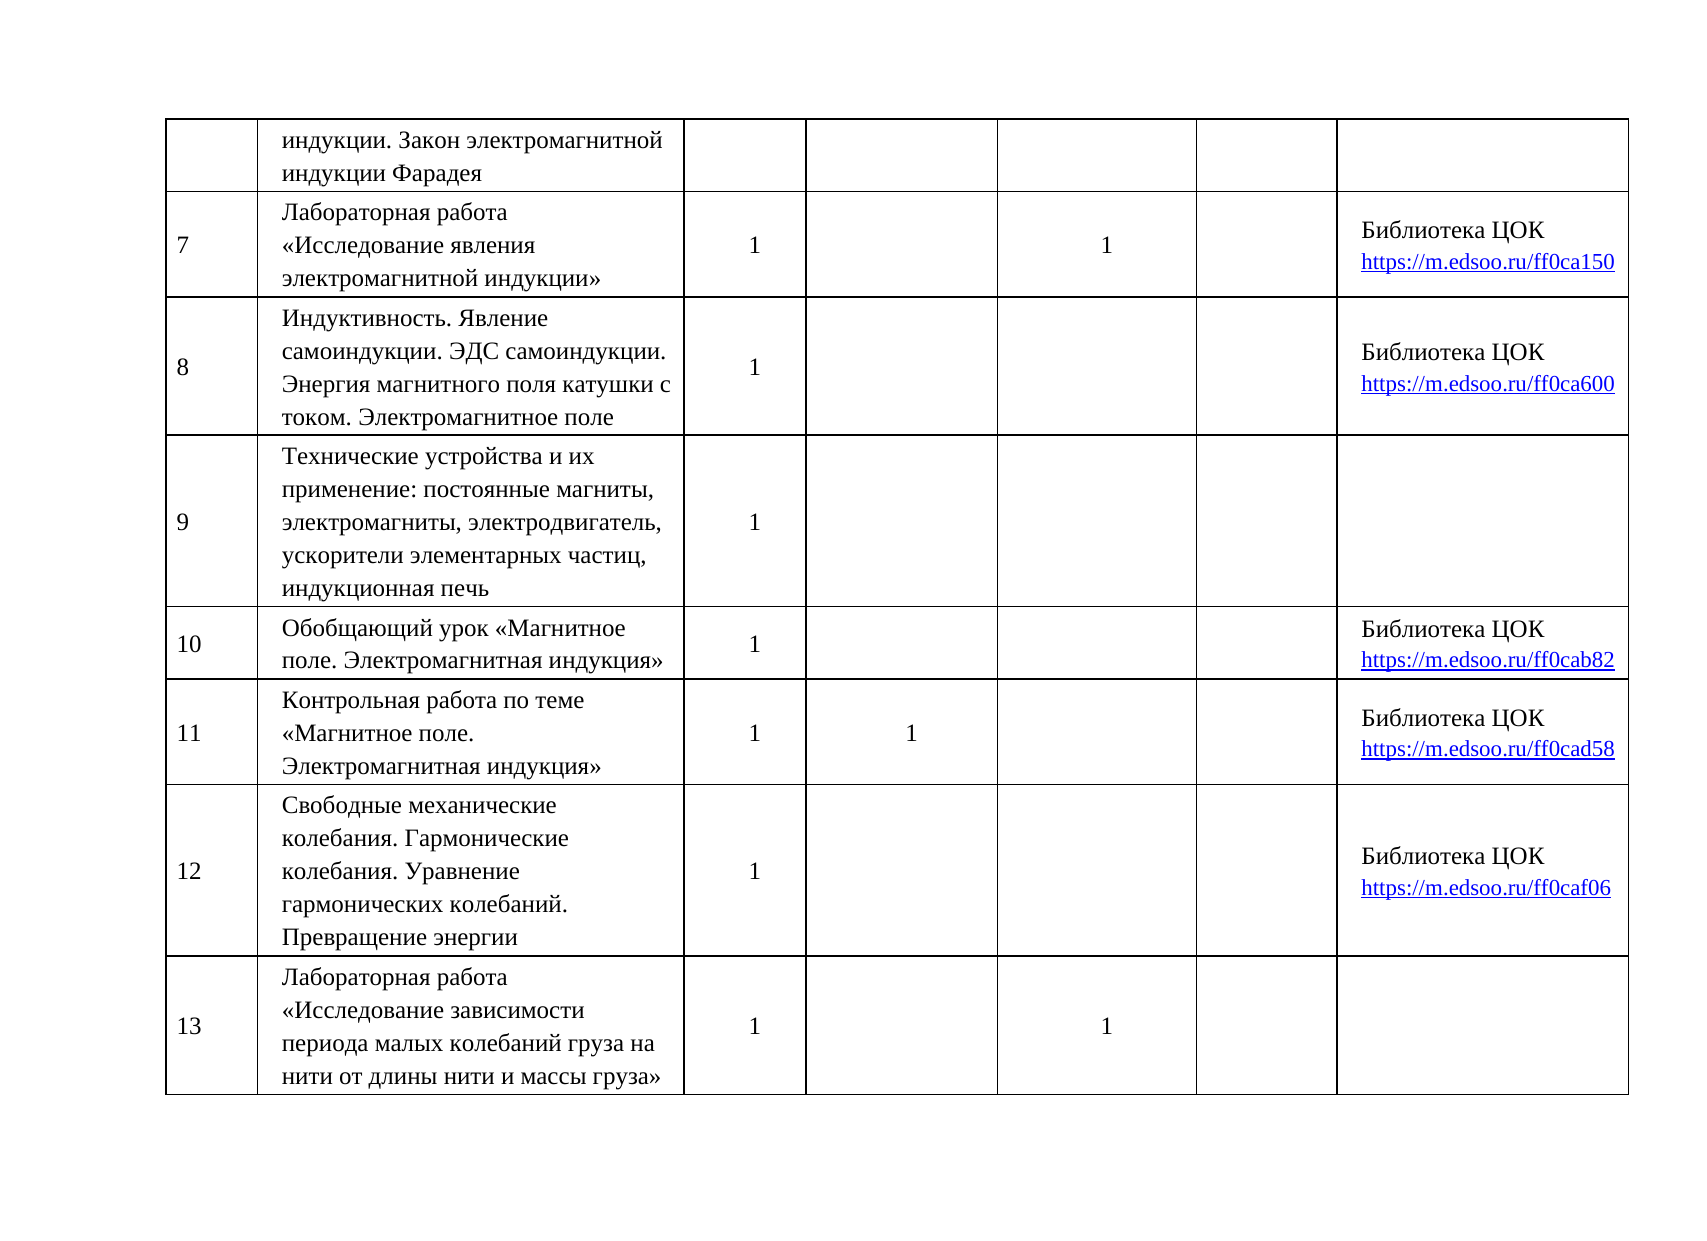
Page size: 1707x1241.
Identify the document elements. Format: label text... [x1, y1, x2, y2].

table_cell 1 [685, 607, 805, 678]
table_cell [998, 120, 1196, 191]
table_cell Контрольная работа по теме «Магнитное поле. Электромагнитная индукция» [258, 680, 683, 784]
table_cell 12 [167, 785, 257, 955]
table_cell [1338, 436, 1628, 606]
table_cell Лабораторная работа «Исследование явления электромагнитной индукции» [258, 192, 683, 296]
table_cell 1 [685, 120, 805, 191]
table_cell 1 [685, 436, 805, 606]
table_cell Свободные механические колебания. Гармонические колебания. Уравнение гармонических колебаний. Превращение энергии [258, 785, 683, 955]
table_cell [1197, 298, 1336, 434]
table_cell [998, 607, 1196, 678]
table_cell 11 [167, 680, 257, 784]
table_cell [807, 192, 997, 296]
table_cell [1338, 120, 1628, 191]
table_cell [1197, 120, 1336, 191]
table_cell 7 [167, 192, 257, 296]
table_cell [1197, 192, 1336, 296]
table_cell [807, 607, 997, 678]
table_cell Технические устройства и их применение: постоянные магниты, электромагниты, электродвигатель, ускорители элементарных частиц, индукционная печь [258, 436, 683, 606]
table_cell [998, 680, 1196, 784]
table_cell [998, 436, 1196, 606]
table_cell 1 [685, 785, 805, 955]
table_cell [807, 120, 997, 191]
table_cell [1338, 957, 1628, 1093]
table_cell 1 [685, 957, 805, 1093]
table_cell 6 [167, 120, 257, 191]
table_cell [807, 957, 997, 1093]
table_cell Библиотека ЦОК https://m.edsoo.ru/ff0caf06 [1338, 785, 1628, 955]
table_cell 1 [998, 192, 1196, 296]
table_cell 8 [167, 298, 257, 434]
table_cell 13 [167, 957, 257, 1093]
table_cell [1197, 957, 1336, 1093]
table_cell Библиотека ЦОК https://m.edsoo.ru/ff0cab82 [1338, 607, 1628, 678]
table_cell [998, 785, 1196, 955]
table_cell [1197, 436, 1336, 606]
table_cell Библиотека ЦОК https://m.edsoo.ru/ff0cad58 [1338, 680, 1628, 784]
table_cell 1 [807, 680, 997, 784]
table_cell [807, 436, 997, 606]
table_cell 1 [685, 680, 805, 784]
table_cell Библиотека ЦОК https://m.edsoo.ru/ff0ca150 [1338, 192, 1628, 296]
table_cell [258, 120, 683, 191]
table_cell [1197, 607, 1336, 678]
table_cell 1 [685, 298, 805, 434]
table_cell 9 [167, 436, 257, 606]
table_cell 10 [167, 607, 257, 678]
table_cell Библиотека ЦОК https://m.edsoo.ru/ff0ca600 [1338, 298, 1628, 434]
table_cell Лабораторная работа «Исследование зависимости периода малых колебаний груза на нити от длины нити и массы груза» [258, 957, 683, 1093]
table_cell [1197, 785, 1336, 955]
table_cell Обобщающий урок «Магнитное поле. Электромагнитная индукция» [258, 607, 683, 678]
table_cell [1197, 680, 1336, 784]
table_cell [998, 298, 1196, 434]
table_cell Индуктивность. Явление самоиндукции. ЭДС самоиндукции. Энергия магнитного поля катушки с током. Электромагнитное поле [258, 298, 683, 434]
table_cell 1 [685, 192, 805, 296]
table_cell 1 [998, 957, 1196, 1093]
table_cell [807, 298, 997, 434]
table_cell [807, 785, 997, 955]
